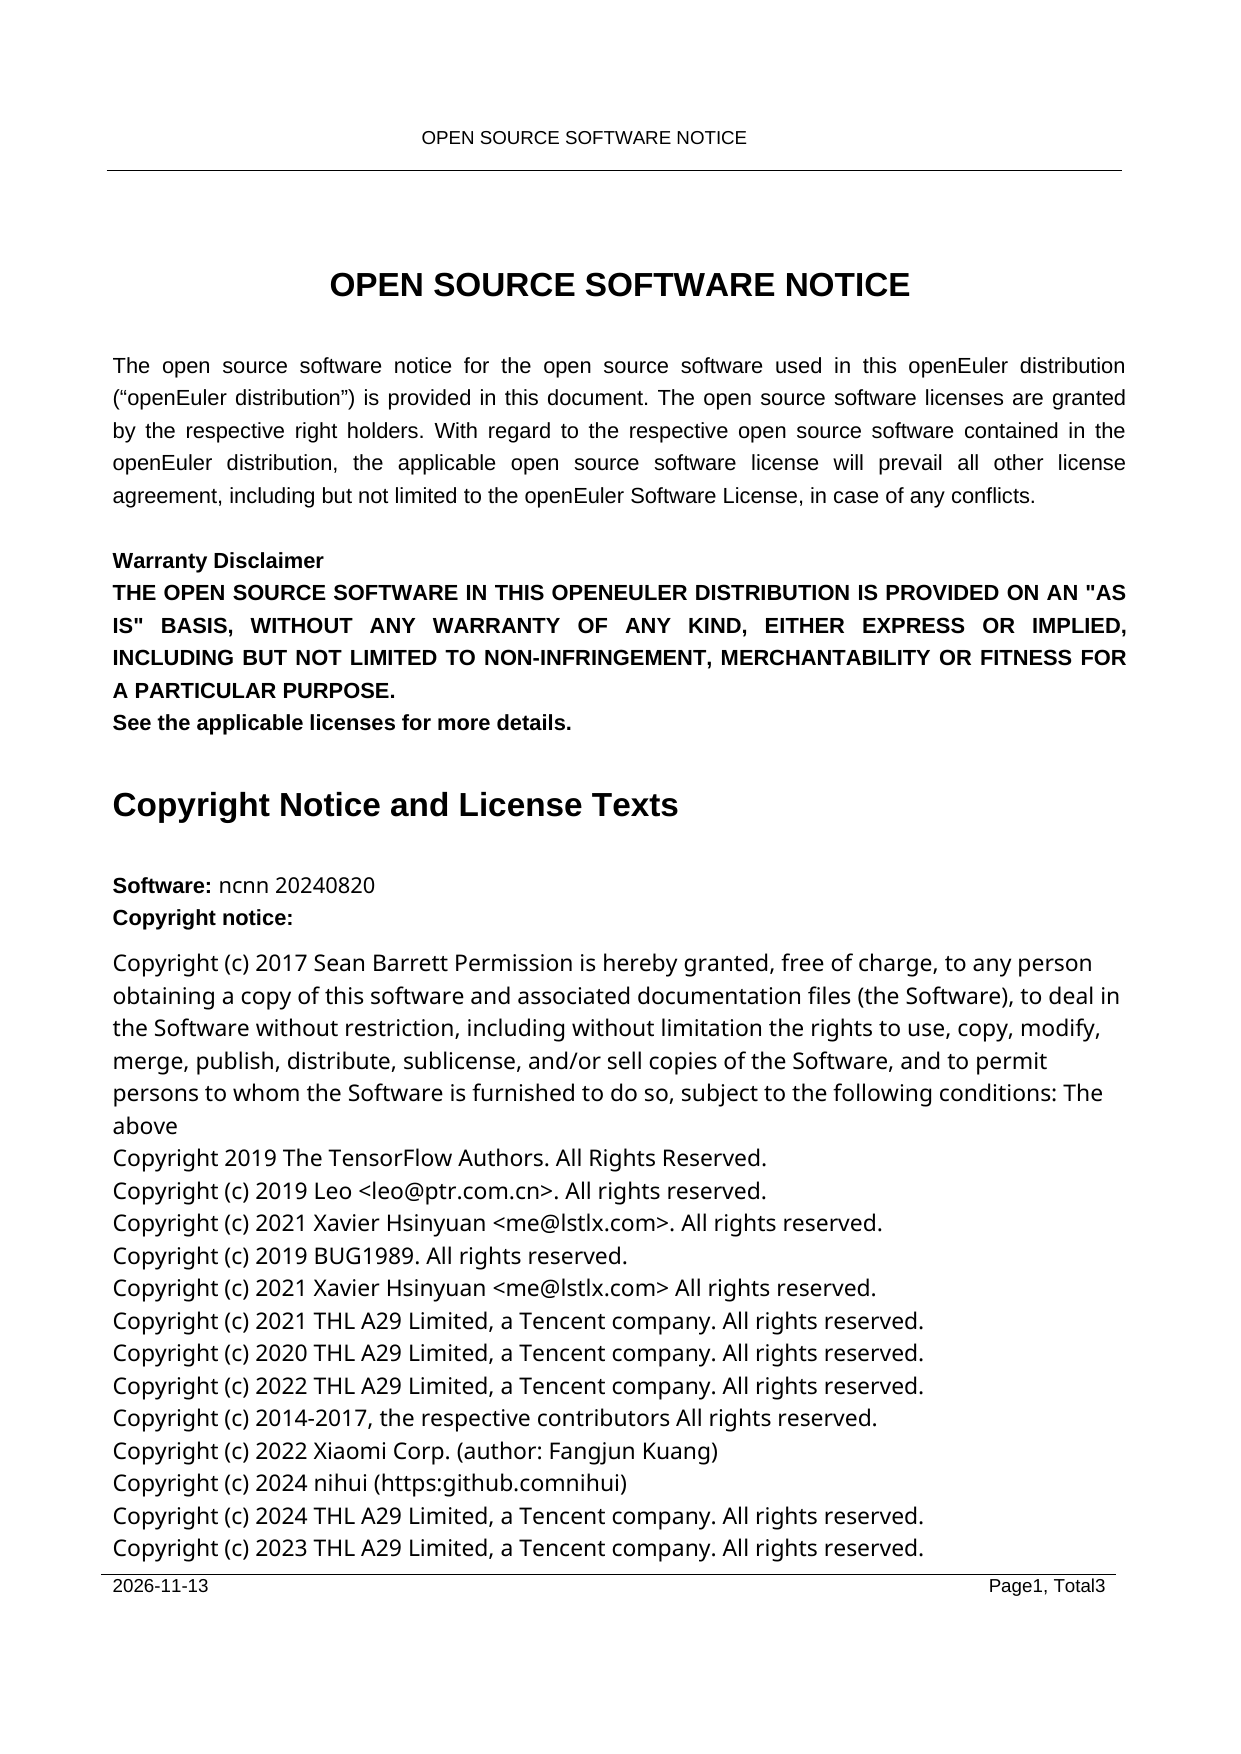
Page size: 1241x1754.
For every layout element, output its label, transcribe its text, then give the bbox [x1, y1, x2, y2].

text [112, 947, 1128, 1564]
title Software: ncnn 20240820 [112, 869, 1128, 901]
text OPEN SOURCE SOFTWARE NOTICE [112, 251, 1128, 316]
text Copyright Notice and License Texts [112, 771, 1128, 836]
text Warranty Disclaimer [112, 544, 1128, 576]
text THE OPEN SOURCE SOFTWARE IN THIS OPENEULER DISTRIBUTION IS PROVIDED ON AN "AS IS" BASIS, WITHOUT ANY WARRANTY OF ANY KIND, EITHER EXPRESS OR IMPLIED, INCLUDING BUT NOT LIMITED TO NON-INFRINGEMENT, MERCHANTABILITY OR FITNESS FOR A PARTICULAR PURPOSE. See the applicable licenses for more details. [112, 576, 1128, 739]
text Copyright notice: [112, 901, 1128, 934]
text The open source software notice for the open source software used in this openEuler distribution (“openEuler distribution”) is provided in this document. The open source software licenses are granted by the respective right holders. With regard to the respective open source software contained in the openEuler distribution, the applicable open source software license will prevail all other license agreement, including but not limited to the openEuler Software License, in case of any conflicts. [112, 349, 1128, 511]
